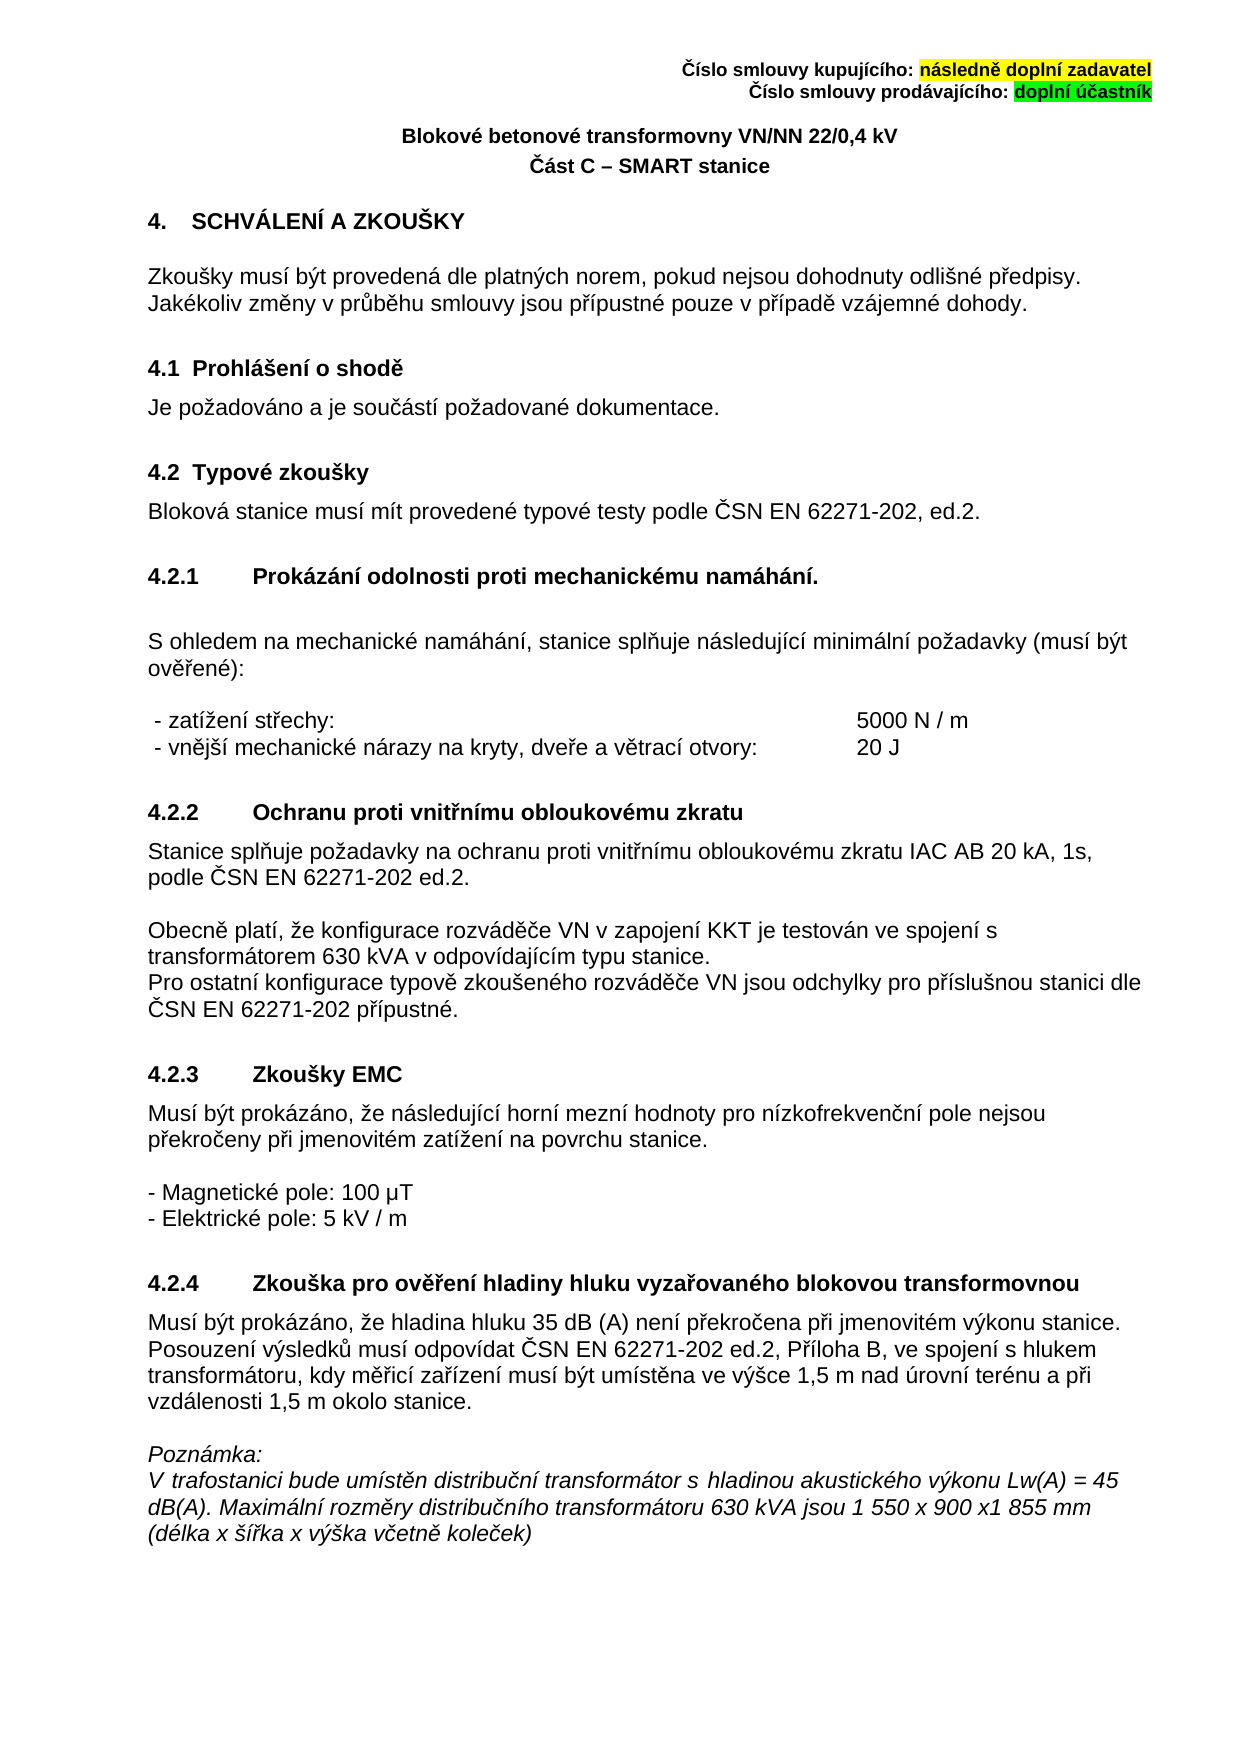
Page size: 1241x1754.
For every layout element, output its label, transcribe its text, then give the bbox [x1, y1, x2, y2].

text Je požadováno a je součástí požadované dokumentace. [148, 394, 1152, 420]
text - vnější mechanické nárazy na kryty, dveře a větrací otvory: 20 J [148, 733, 1152, 760]
list Typové zkoušky [148, 459, 1152, 485]
text Bloková stanice musí mít provedené typové testy podle ČSN EN 62271-202, ed.2. [148, 498, 1152, 524]
text S ohledem na mechanické namáhání, stanice splňuje následující minimální požadavky (musí být ověřené): [148, 628, 1152, 681]
text Pro ostatní konfigurace typově zkoušeného rozváděče VN jsou odchylky pro příslušnou stanici dle ČSN EN 62271-202 přípustné. [148, 969, 1152, 1022]
text V trafostanici bude umístěn distribuční transformátor s hladinou akustického výkonu Lw(A) = 45 dB(A). Maximální rozměry distribučního transformátoru 630 kVA jsou 1 550 x 900 x1 855 mm (délka x šířka x výška včetně koleček) [148, 1467, 1152, 1546]
list Zkouška pro ověření hladiny hluku vyzařovaného blokovou transformovnou [148, 1270, 1152, 1297]
text Poznámka: [148, 1441, 1152, 1467]
list Schválení a zkoušky [148, 208, 1152, 234]
list Ochranu proti vnitřnímu obloukovému zkratu [148, 799, 1152, 825]
text Zkoušky musí být provedená dle platných norem, pokud nejsou dohodnuty odlišné předpisy. Jakékoliv změny v průběhu smlouvy jsou přípustné pouze v případě vzájemné dohody. [148, 263, 1152, 316]
text - Magnetické pole: 100 μT [148, 1179, 1152, 1205]
text - zatížení střechy: 5000 N / m [148, 707, 1152, 733]
text Obecně platí, že konfigurace rozváděče VN v zapojení KKT je testován ve spojení s transformátorem 630 kVA v odpovídajícím typu stanice. [148, 917, 1152, 969]
text Musí být prokázáno, že následující horní mezní hodnoty pro nízkofrekvenční pole nejsou překročeny při jmenovitém zatížení na povrchu stanice. [148, 1100, 1152, 1152]
list Prokázání odolnosti proti mechanickému namáhání. [148, 563, 1152, 589]
text Musí být prokázáno, že hladina hluku 35 dB (A) není překročena při jmenovitém výkonu stanice. Posouzení výsledků musí odpovídat ČSN EN 62271-202 ed.2, Příloha B, ve spojení s hlukem transformátoru, kdy měřicí zařízení musí být umístěna ve výšce 1,5 m nad úrovní terénu a při vzdálenosti 1,5 m okolo stanice. [148, 1309, 1152, 1415]
text - Elektrické pole: 5 kV / m [148, 1205, 1152, 1232]
text Stanice splňuje požadavky na ochranu proti vnitřnímu obloukovému zkratu IAC AB 20 kA, 1s, podle ČSN EN 62271-202 ed.2. [148, 838, 1152, 890]
list Prohlášení o shodě [148, 355, 1152, 381]
list Zkoušky EMC [148, 1061, 1152, 1087]
